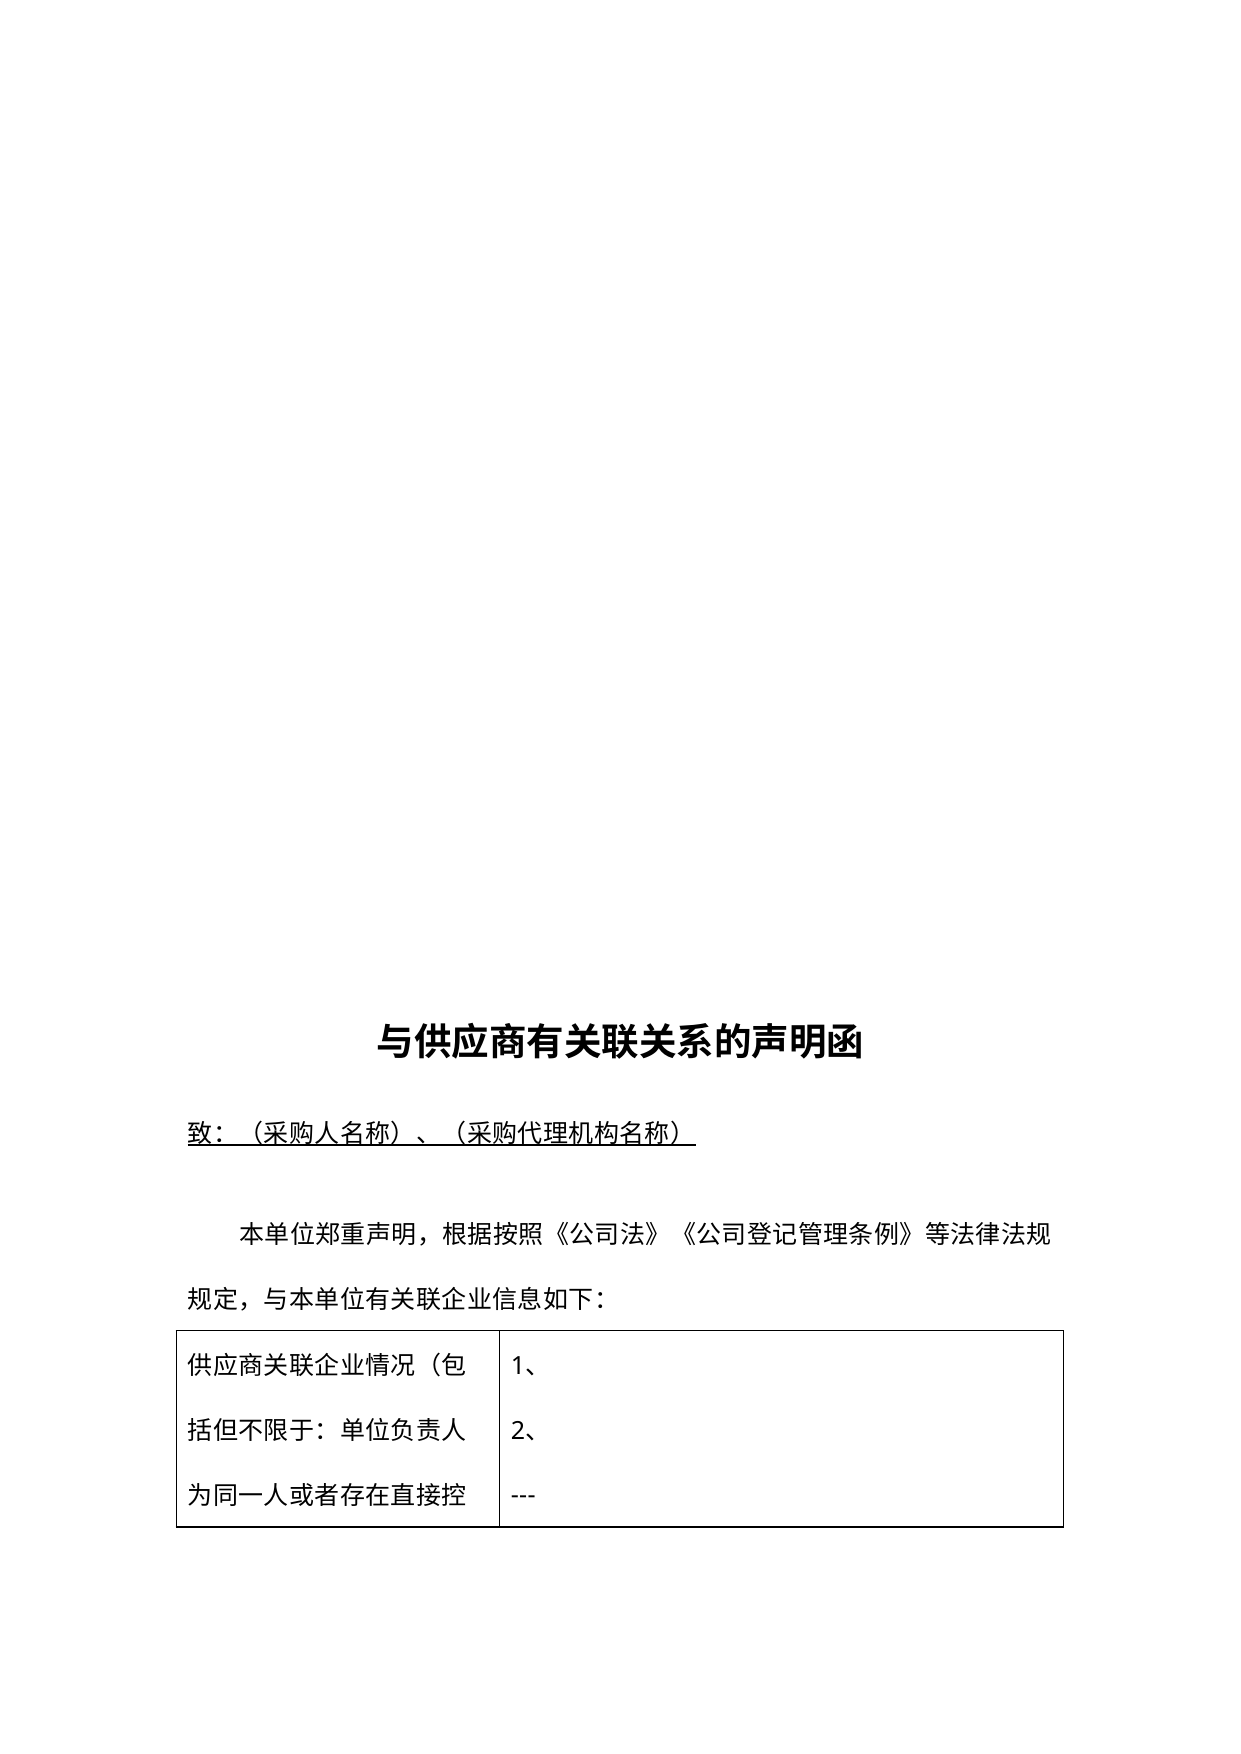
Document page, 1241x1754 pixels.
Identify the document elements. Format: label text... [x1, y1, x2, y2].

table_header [177, 1331, 499, 1526]
table_header 1、 2、 --- [500, 1331, 1063, 1526]
text 致：（采购人名称）、（采购代理机构名称） [187, 1099, 1053, 1164]
text 与供应商有关联关系的声明函 [187, 1007, 1053, 1072]
text 本单位郑重声明，根据按照《公司法》《公司登记管理条例》等法律法规规定，与本单位有关联企业信息如下： [187, 1200, 1053, 1330]
